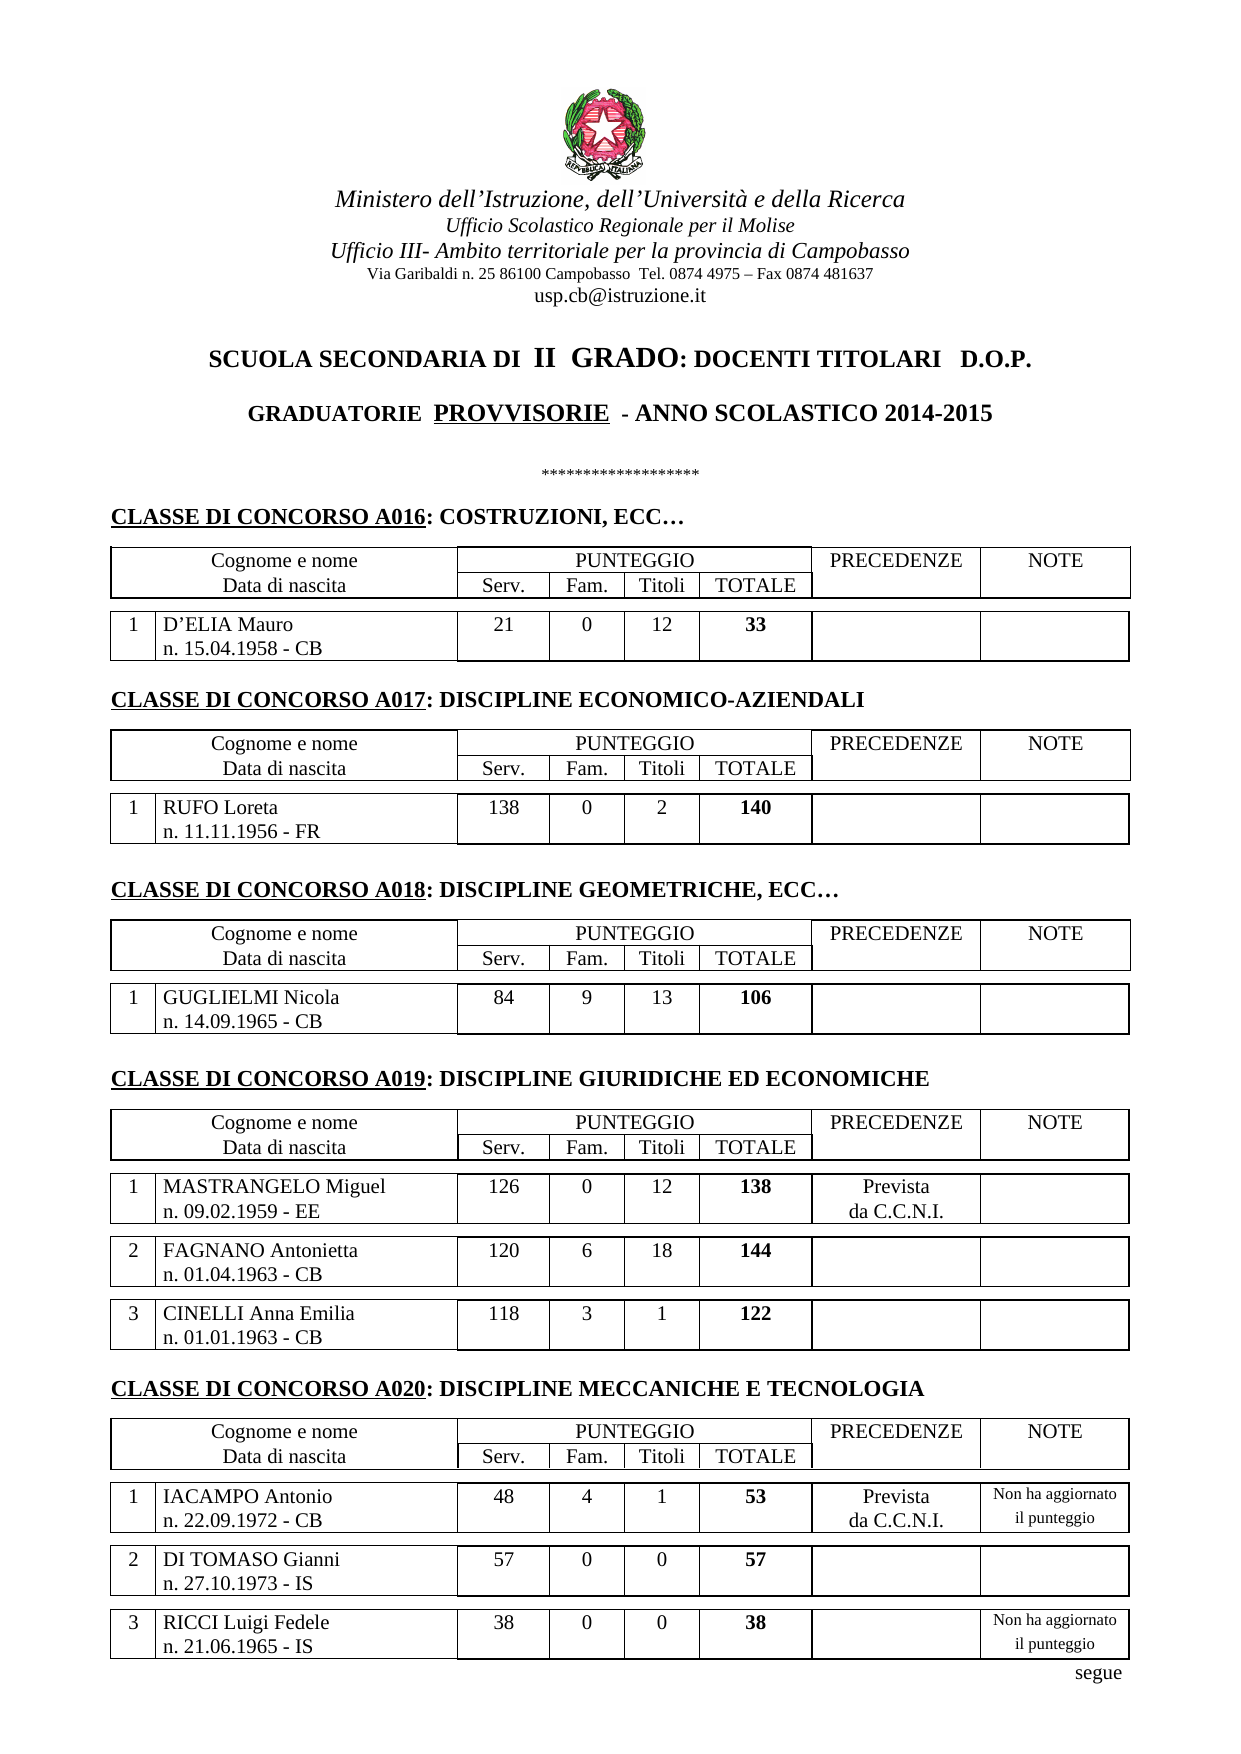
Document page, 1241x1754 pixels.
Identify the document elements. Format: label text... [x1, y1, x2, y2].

table_header 53 [700, 1484, 811, 1508]
table_header Non ha aggiornato [981, 1484, 1128, 1508]
table_header 38 [700, 1610, 811, 1634]
table_header CLASSE DI CONCORSO A018: DISCIPLINE GEOMETRICHE, ECC… [103, 876, 1122, 902]
table_cell [111, 1009, 155, 1033]
table_cell [981, 1009, 1128, 1033]
table_cell [111, 1508, 155, 1532]
table_header 33 [700, 612, 811, 636]
table_header 2 [111, 1237, 155, 1262]
table_header [981, 612, 1128, 636]
table_cell [700, 1199, 811, 1223]
table_header 13 [625, 985, 699, 1009]
table_cell Data di nascita [112, 1443, 457, 1468]
table_header 1 [111, 984, 155, 1009]
table_header 9 [550, 985, 624, 1009]
table_cell Titoli [625, 946, 699, 969]
table_cell [625, 1634, 699, 1658]
table_cell Titoli [625, 1444, 699, 1468]
table_cell [550, 1325, 624, 1349]
table_header Non ha aggiornato [981, 1610, 1128, 1634]
table_header [813, 985, 980, 1009]
table_cell [813, 636, 980, 660]
table_cell da C.C.N.I. [813, 1508, 980, 1532]
table_header [813, 612, 980, 636]
table_header 140 [700, 795, 811, 819]
table_header DI TOMASO Gianni [156, 1546, 457, 1571]
table_cell [625, 1325, 699, 1349]
table_cell TOTALE [700, 1135, 811, 1159]
table_header 138 [458, 795, 549, 819]
table_cell Fam. [550, 1135, 624, 1159]
table_cell [625, 1199, 699, 1223]
text SCUOLA SECONDARIA DI II GRADO: DOCENTI TITOLARI D.O.P. [118, 340, 1122, 374]
table_header 21 [458, 612, 549, 636]
table_cell [550, 1571, 624, 1595]
table_cell [550, 1009, 624, 1033]
text Via Garibaldi n. 25 86100 Campobasso Tel. 0874 4975 – Fax 0874 481637 [118, 263, 1122, 283]
table_header CLASSE DI CONCORSO A019: DISCIPLINE GIURIDICHE ED ECONOMICHE [103, 1066, 1122, 1092]
table_cell TOTALE [700, 1444, 811, 1468]
table_header 144 [700, 1238, 811, 1262]
table_header [813, 1610, 980, 1634]
table_header Cognome e nome [112, 1110, 457, 1134]
table_cell n. 01.01.1963 - CB [156, 1325, 457, 1349]
table_header Prevista [813, 1484, 980, 1508]
table_cell [111, 819, 155, 843]
table_cell [550, 636, 624, 660]
table_header Cognome e nome [112, 1419, 457, 1443]
table_header 0 [550, 1175, 624, 1198]
table_cell [111, 1199, 155, 1223]
table_cell [700, 1508, 811, 1532]
table_header [813, 1238, 980, 1262]
table_cell il punteggio [981, 1634, 1128, 1658]
table_cell Fam. [550, 756, 624, 780]
table_cell [625, 636, 699, 660]
table_cell n. 01.04.1963 - CB [156, 1262, 457, 1286]
table_header NOTE [981, 1419, 1128, 1443]
table_cell [700, 1325, 811, 1349]
table_header NOTE [981, 921, 1130, 944]
table_header 1 [625, 1301, 699, 1325]
table_header 6 [550, 1238, 624, 1262]
table_header FAGNANO Antonietta [156, 1237, 457, 1262]
table_cell [550, 1199, 624, 1223]
table_header 12 [625, 1175, 699, 1198]
table_cell [813, 1571, 980, 1595]
table_cell [700, 1009, 811, 1033]
table_cell [458, 1634, 549, 1658]
table_header 1 [111, 612, 155, 636]
table_header 1 [111, 1174, 155, 1198]
table_cell n. 14.09.1965 - CB [156, 1009, 457, 1033]
table_header CLASSE DI CONCORSO A016: COSTRUZIONI, ECC… [103, 503, 1122, 530]
table_header 0 [625, 1610, 699, 1634]
table_header PRECEDENZE [812, 921, 980, 944]
table_cell [111, 1262, 155, 1286]
table_header 84 [458, 985, 549, 1009]
table_cell [458, 636, 549, 660]
table_header RICCI Luigi Fedele [156, 1610, 457, 1634]
table_header [981, 795, 1128, 819]
table_cell [111, 636, 155, 660]
table_header 106 [700, 985, 811, 1009]
table_cell Titoli [625, 1135, 699, 1159]
table_header NOTE [981, 548, 1130, 572]
table_header GUGLIELMI Nicola [156, 984, 457, 1009]
table_header Cognome e nome [112, 731, 457, 755]
table_header [981, 1547, 1128, 1571]
table_header 138 [700, 1175, 811, 1198]
table_header PUNTEGGIO [458, 920, 811, 944]
table_header [981, 1175, 1128, 1198]
table_header PRECEDENZE [812, 731, 980, 755]
table_cell Data di nascita [112, 1134, 457, 1159]
table_cell [550, 1634, 624, 1658]
table_header 3 [550, 1301, 624, 1325]
table_header RUFO Loreta [156, 794, 457, 819]
table_cell [700, 819, 811, 843]
table_header 57 [458, 1547, 549, 1571]
table_header Cognome e nome [112, 921, 457, 944]
table_cell [550, 1508, 624, 1532]
table_header PRECEDENZE [812, 1110, 980, 1134]
table_cell [981, 1571, 1128, 1595]
table_cell [625, 1262, 699, 1286]
table_header 12 [625, 612, 699, 636]
table_header 0 [550, 795, 624, 819]
table_cell [458, 1262, 549, 1286]
table_cell [981, 636, 1128, 660]
table_header PUNTEGGIO [458, 1110, 811, 1134]
table_header [981, 1301, 1128, 1325]
table_header CLASSE DI CONCORSO A020: DISCIPLINE MECCANICHE E TECNOLOGIA [103, 1375, 1122, 1401]
table_cell [111, 1571, 155, 1595]
table_cell [813, 945, 980, 969]
table_cell [458, 819, 549, 843]
table_header PUNTEGGIO [458, 548, 811, 572]
text GRADUATORIE PROVVISORIE - ANNO SCOLASTICO 2014-2015 [118, 398, 1122, 427]
table_cell Fam. [550, 946, 624, 969]
table_cell [981, 1443, 1128, 1468]
table_header 1 [111, 1483, 155, 1508]
table_header 1 [625, 1484, 699, 1508]
table_header 2 [625, 795, 699, 819]
table_cell [813, 1634, 980, 1658]
table_header 48 [458, 1484, 549, 1508]
table_header NOTE [981, 1110, 1128, 1134]
table_cell TOTALE [700, 756, 811, 780]
table_cell [813, 572, 980, 597]
table_cell Data di nascita [112, 945, 457, 969]
table_cell [700, 1262, 811, 1286]
table_cell Fam. [550, 1444, 624, 1468]
table_header 1 [111, 794, 155, 819]
table_cell [813, 819, 980, 843]
table_cell [813, 1325, 980, 1349]
text ******************* [118, 465, 1122, 484]
table_header [813, 1547, 980, 1571]
table_cell [813, 755, 980, 780]
table_header 118 [458, 1301, 549, 1325]
table_cell [625, 1009, 699, 1033]
table_header 0 [550, 612, 624, 636]
table_cell Serv. [458, 756, 549, 780]
table_cell [111, 1634, 155, 1658]
table_cell [458, 1009, 549, 1033]
table_cell n. 15.04.1958 - CB [156, 636, 457, 660]
text segue [118, 1660, 1122, 1684]
table_header Cognome e nome [112, 548, 457, 572]
table_cell [700, 636, 811, 660]
table_header PRECEDENZE [812, 548, 980, 572]
table_header 3 [111, 1300, 155, 1325]
table_header Prevista [813, 1175, 980, 1198]
table_header 0 [625, 1547, 699, 1571]
table_cell [813, 1443, 980, 1468]
table_header 18 [625, 1238, 699, 1262]
table_cell [625, 1571, 699, 1595]
table_cell n. 11.11.1956 - FR [156, 819, 457, 843]
table_header [813, 1301, 980, 1325]
table_cell [981, 755, 1130, 780]
table_cell Data di nascita [112, 572, 457, 597]
table_cell Titoli [625, 756, 699, 780]
table_cell [625, 819, 699, 843]
table_header [813, 795, 980, 819]
table_header [981, 1238, 1128, 1262]
table_header 57 [700, 1547, 811, 1571]
table_header CINELLI Anna Emilia [156, 1300, 457, 1325]
table_cell [981, 572, 1130, 597]
text usp.cb@istruzione.it [118, 283, 1122, 307]
table_cell Data di nascita [112, 755, 457, 780]
text Ministero dell’Istruzione, dell’Università e della Ricerca [118, 184, 1122, 213]
table_cell n. 22.09.1972 - CB [156, 1508, 457, 1532]
table_cell TOTALE [700, 573, 811, 597]
text Ufficio III- Ambito territoriale per la provincia di Campobasso [118, 237, 1122, 263]
table_cell [981, 1262, 1128, 1286]
table_cell [700, 1571, 811, 1595]
table_cell [550, 819, 624, 843]
table_header [981, 985, 1128, 1009]
table_header CLASSE DI CONCORSO A017: DISCIPLINE ECONOMICO-AZIENDALI [103, 686, 1122, 712]
table_cell [458, 1325, 549, 1349]
table_header 120 [458, 1238, 549, 1262]
table_header 0 [550, 1610, 624, 1634]
table_cell [813, 1009, 980, 1033]
table_header 2 [111, 1546, 155, 1571]
table_cell [458, 1571, 549, 1595]
table_cell [813, 1262, 980, 1286]
table_cell [981, 1134, 1128, 1159]
table_cell Fam. [550, 573, 624, 597]
table_cell n. 21.06.1965 - IS [156, 1634, 457, 1658]
table_cell [700, 1634, 811, 1658]
table_cell [550, 1262, 624, 1286]
table_cell Serv. [459, 1444, 549, 1468]
table_cell Serv. [458, 946, 549, 969]
table_cell [981, 945, 1130, 969]
text Ufficio Scolastico Regionale per il Molise [118, 213, 1122, 237]
table_cell [458, 1199, 549, 1223]
table_header PUNTEGGIO [458, 730, 811, 755]
table_header 0 [550, 1547, 624, 1571]
table_cell [625, 1508, 699, 1532]
table_header IACAMPO Antonio [156, 1483, 457, 1508]
table_header 38 [458, 1610, 549, 1634]
table_header D’ELIA Mauro [156, 612, 457, 636]
table_cell [111, 1325, 155, 1349]
table_header PUNTEGGIO [458, 1419, 811, 1443]
table_header 4 [550, 1484, 624, 1508]
table_cell [813, 1134, 980, 1159]
table_cell n. 27.10.1973 - IS [156, 1571, 457, 1595]
table_cell Serv. [459, 1135, 549, 1159]
table_cell [458, 1508, 549, 1532]
table_cell Titoli [625, 573, 699, 597]
table_cell [981, 819, 1128, 843]
table_cell il punteggio [981, 1508, 1128, 1532]
table_cell TOTALE [700, 946, 811, 969]
table_header 126 [458, 1175, 549, 1198]
table_cell Serv. [458, 573, 549, 597]
table_header 122 [700, 1301, 811, 1325]
table_header NOTE [981, 731, 1130, 755]
table_cell [981, 1199, 1128, 1223]
table_cell da C.C.N.I. [813, 1199, 980, 1223]
table_header 3 [111, 1610, 155, 1634]
table_cell n. 09.02.1959 - EE [156, 1199, 457, 1223]
table_cell [981, 1325, 1128, 1349]
picture [560, 87, 647, 185]
table_header MASTRANGELO Miguel [156, 1174, 457, 1198]
table_header PRECEDENZE [812, 1419, 980, 1443]
